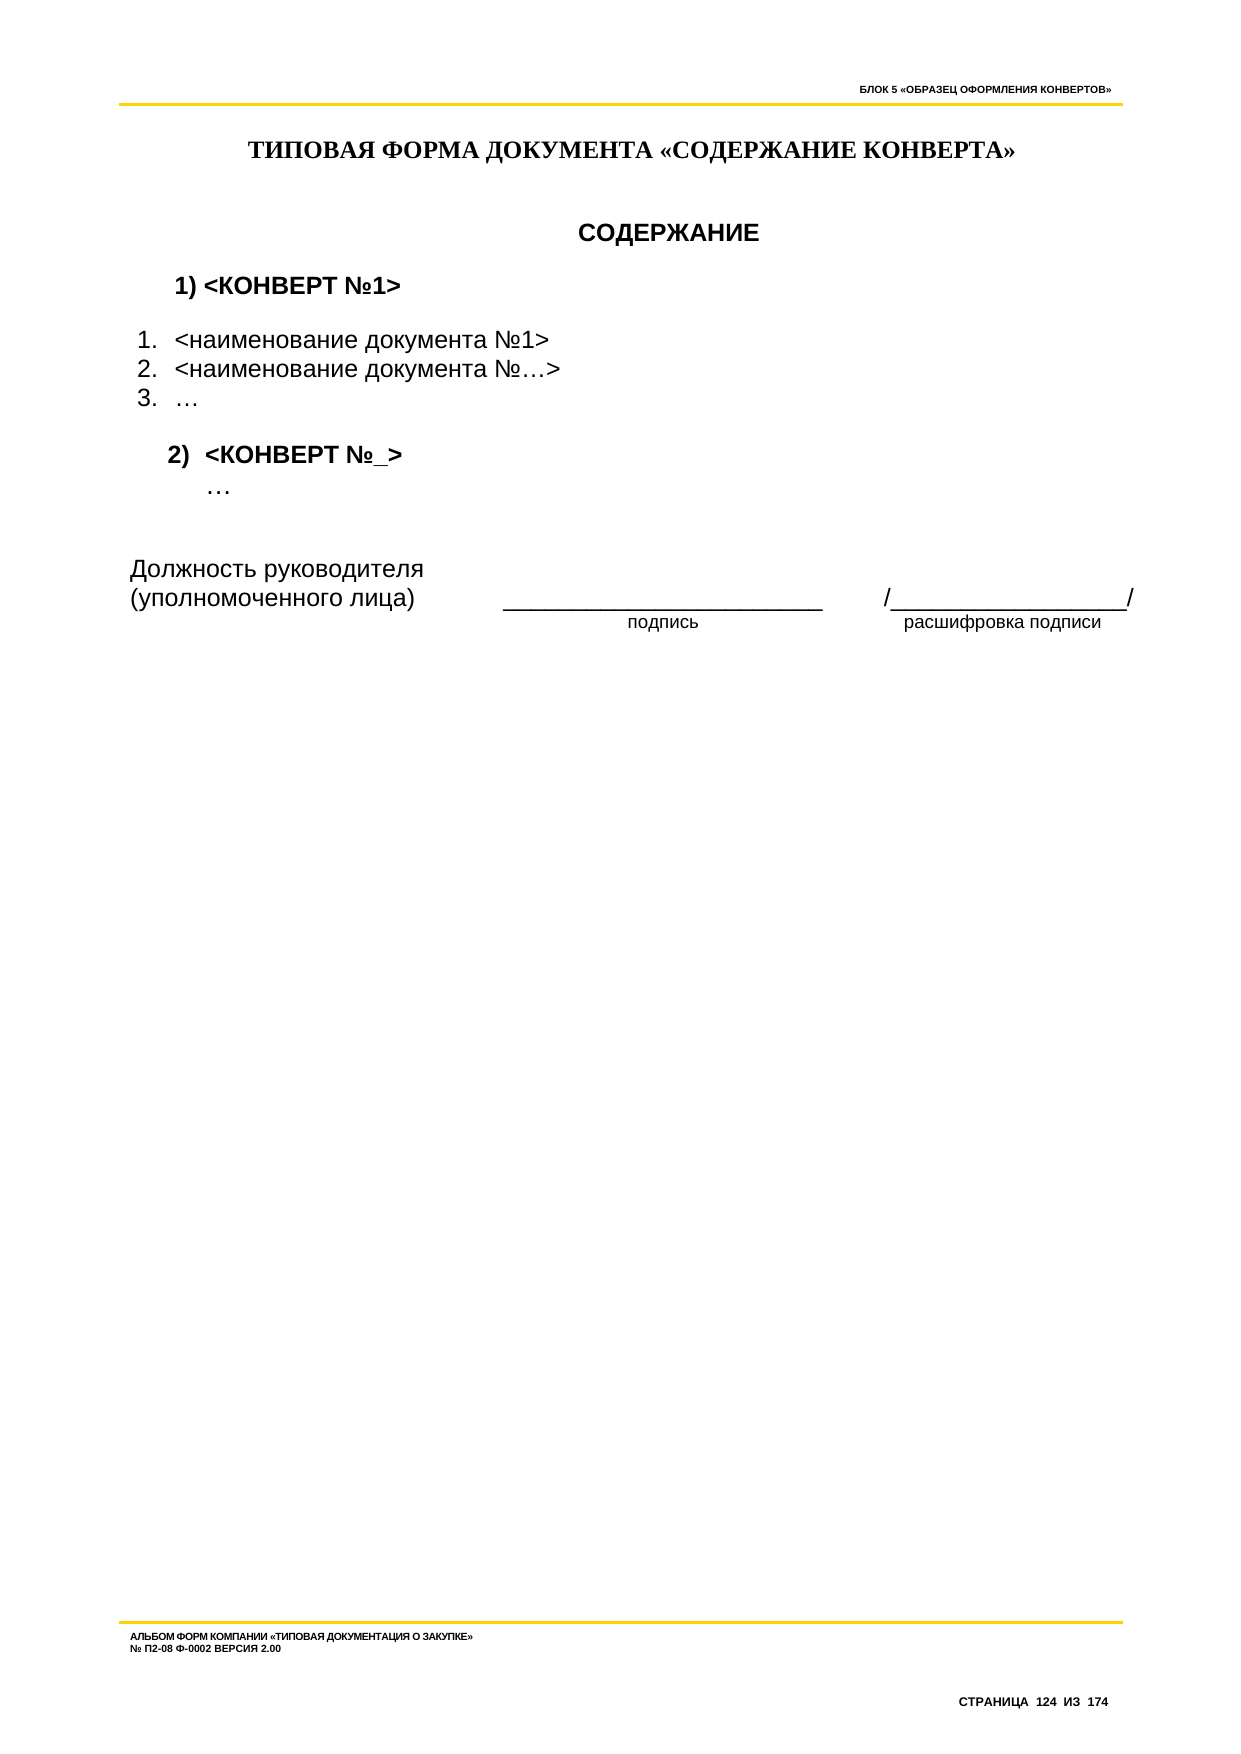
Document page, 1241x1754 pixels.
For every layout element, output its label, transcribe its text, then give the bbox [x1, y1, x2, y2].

text Типовая форма документа «Содержание конверта» [130, 135, 1134, 164]
list … [137, 382, 1134, 411]
list <наименование документа №1> [137, 325, 1134, 354]
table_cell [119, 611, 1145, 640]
text 1) <КОНВЕРТ №1> [130, 271, 1134, 300]
list <наименование документа №…> [137, 354, 1134, 382]
list <КОНВЕРТ №_> [167, 440, 1134, 469]
list … [205, 469, 1134, 500]
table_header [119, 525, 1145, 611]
text СОДЕРЖАНИЕ [130, 217, 1134, 246]
